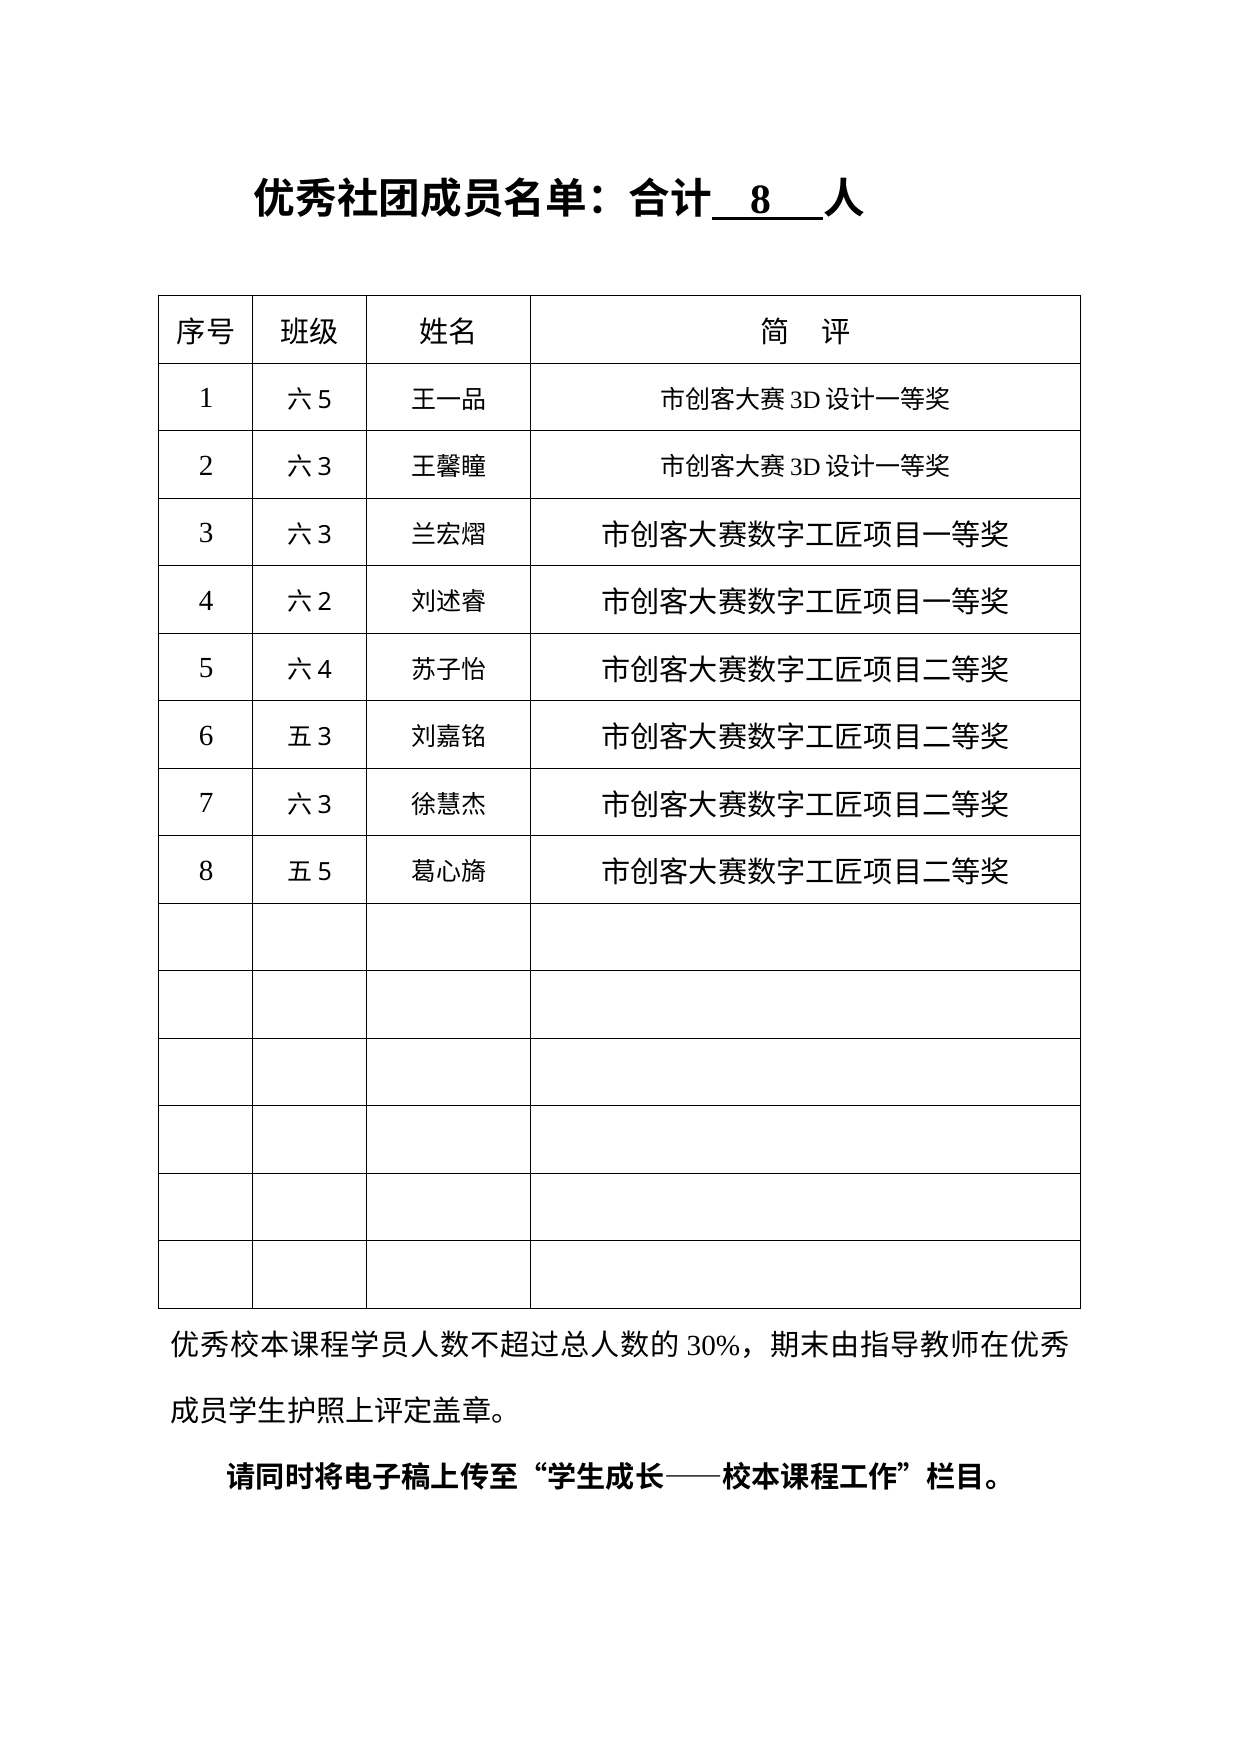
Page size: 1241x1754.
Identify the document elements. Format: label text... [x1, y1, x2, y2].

table_cell 7 [159, 769, 252, 835]
table_cell 6 [159, 701, 252, 768]
table_cell [253, 904, 366, 970]
table_cell 市创客大赛3D设计一等奖 [531, 364, 1080, 430]
table_cell [159, 1241, 252, 1308]
table_cell 苏子怡 [367, 634, 530, 700]
table_cell [367, 1174, 530, 1240]
table_cell 8 [159, 836, 252, 903]
text 优秀校本课程学员人数不超过总人数的30%，期末由指导教师在优秀成员学生护照上评定盖章。 [170, 1309, 1070, 1442]
table_cell 市创客大赛数字工匠项目一等奖 [531, 499, 1080, 565]
table_cell [367, 1039, 530, 1105]
table_cell [367, 1106, 530, 1173]
table_cell [367, 1241, 530, 1308]
table_cell 王一品 [367, 364, 530, 430]
table_cell 六3 [253, 769, 366, 835]
table_cell 市创客大赛数字工匠项目二等奖 [531, 701, 1080, 768]
table_cell [531, 1174, 1080, 1240]
table_cell [159, 971, 252, 1038]
table_cell 六3 [253, 431, 366, 498]
table_cell 六5 [253, 364, 366, 430]
table_cell 市创客大赛数字工匠项目一等奖 [531, 566, 1080, 633]
table_cell 5 [159, 634, 252, 700]
table_header 简 评 [531, 296, 1080, 363]
table_cell [367, 904, 530, 970]
table_cell 市创客大赛数字工匠项目二等奖 [531, 769, 1080, 835]
table_cell 3 [159, 499, 252, 565]
table_cell [159, 1106, 252, 1173]
table_cell 徐慧杰 [367, 769, 530, 835]
table_cell [159, 1174, 252, 1240]
table_cell 五5 [253, 836, 366, 903]
table_header 姓名 [367, 296, 530, 363]
table_cell [367, 971, 530, 1038]
table_cell [253, 1174, 366, 1240]
table_cell [531, 904, 1080, 970]
table_cell 1 [159, 364, 252, 430]
table_cell [159, 1039, 252, 1105]
table_cell [159, 904, 252, 970]
table_cell 六4 [253, 634, 366, 700]
table_cell [253, 1106, 366, 1173]
table_cell [531, 1241, 1080, 1308]
table_cell [253, 971, 366, 1038]
table_cell [531, 971, 1080, 1038]
table_header 班级 [253, 296, 366, 363]
text 优秀社团成员名单：合计 8 人 [170, 162, 1070, 229]
table_cell 刘述睿 [367, 566, 530, 633]
table_cell [531, 1106, 1080, 1173]
table_cell 六3 [253, 499, 366, 565]
table_cell 2 [159, 431, 252, 498]
table_cell 4 [159, 566, 252, 633]
table_cell [253, 1039, 366, 1105]
table_cell [253, 1241, 366, 1308]
table_cell 市创客大赛数字工匠项目二等奖 [531, 836, 1080, 903]
table_header 序号 [159, 296, 252, 363]
table_cell 六2 [253, 566, 366, 633]
table_cell 刘嘉铭 [367, 701, 530, 768]
table_cell 葛心旖 [367, 836, 530, 903]
table_cell 五3 [253, 701, 366, 768]
text 请同时将电子稿上传至“学生成长——校本课程工作”栏目。 [170, 1442, 1070, 1508]
table_cell 兰宏熠 [367, 499, 530, 565]
table_cell 市创客大赛数字工匠项目二等奖 [531, 634, 1080, 700]
table_cell 王馨瞳 [367, 431, 530, 498]
table_cell [531, 1039, 1080, 1105]
table_cell 市创客大赛3D设计一等奖 [531, 431, 1080, 498]
